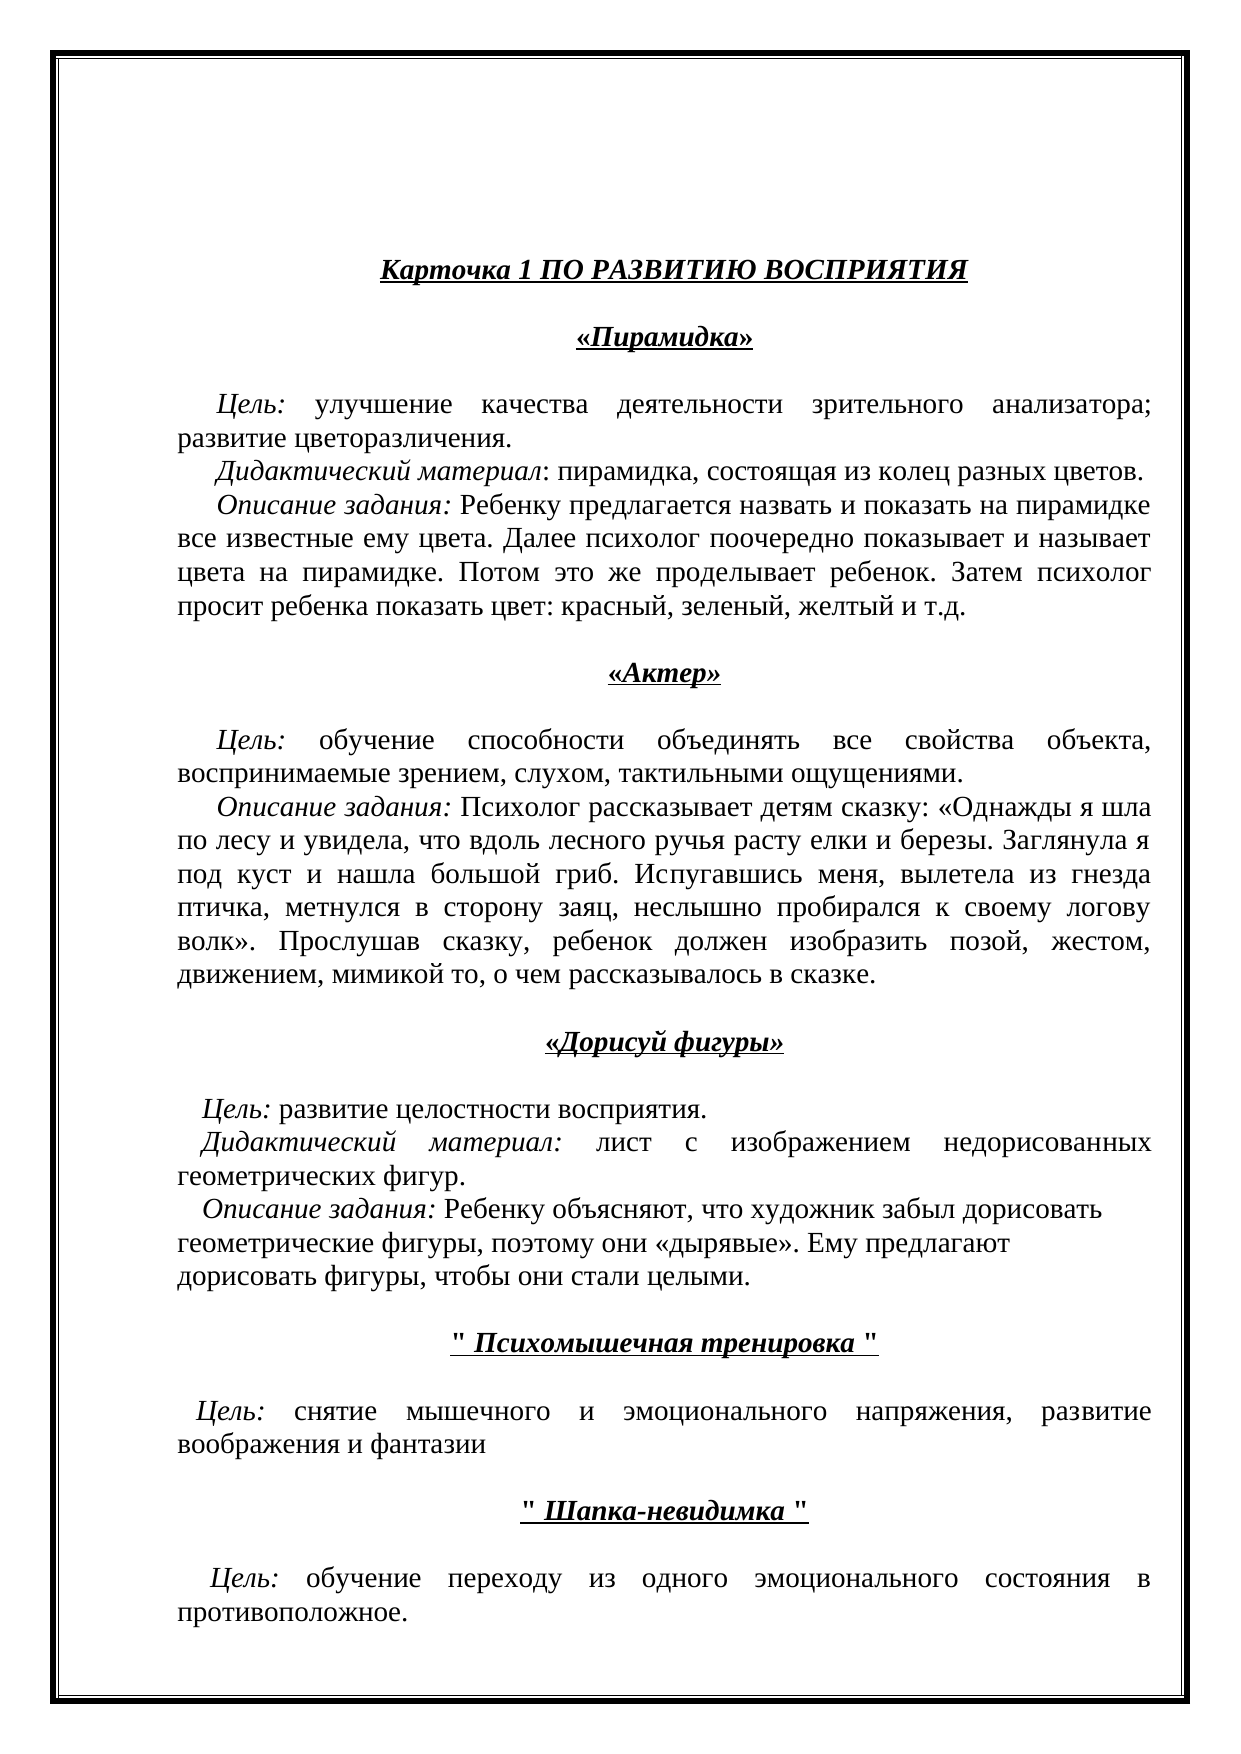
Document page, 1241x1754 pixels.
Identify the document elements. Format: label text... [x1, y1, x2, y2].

text Цель: снятие мышечного и эмоционального напряжения, развитие воображения и фантазии [177, 1393, 1152, 1460]
text «Дорисуй фигуры» [177, 1024, 1152, 1057]
text «Пирамидка» [177, 319, 1152, 353]
text " Психомышечная тренировка " [177, 1326, 1152, 1359]
text Описание задания: Психолог рассказывает детям сказку: «Однажды я шла по лесу и увидела, что вдоль лесного ручья расту елки и березы. Заглянула я под куст и нашла большой гриб. Испугавшись меня, вылетела из гнезда птичка, метнулся в сторону заяц, неслышно пробирался к своему логову волк». Прослушав сказку, ребенок должен изобразить позой, жестом, движением, мимикой то, о чем рассказывалось в сказке. [177, 789, 1152, 990]
text Цель: улучшение качества деятельности зрительного анализатора; развитие цветоразличения. [177, 386, 1152, 453]
text Описание задания: Ребенку объясняют, что художник забыл дорисовать геометрические фигуры, поэтому они «дырявые». Ему предлагают дорисовать фигуры, чтобы они стали целыми. [177, 1191, 1152, 1292]
text Карточка 1 ПО РАЗВИТИЮ ВОСПРИЯТИЯ [177, 252, 1152, 286]
text " Шапка-невидимка " [177, 1493, 1152, 1527]
text Цель: развитие целостности восприятия. [177, 1091, 1152, 1124]
text Цель: обучение способности объединять все свойства объекта, воспринимаемые зрением, слухом, тактильными ощущениями. [177, 722, 1152, 789]
text Дидактический материал: пирамидка, состоящая из колец разных цветов. [177, 453, 1152, 487]
text Дидактический материал: лист с изображением недорисованных геометрических фигур. [177, 1124, 1152, 1191]
text Цель: обучение переходу из одного эмоционального состояния в противоположное. [177, 1560, 1152, 1627]
text Описание задания: Ребенку предлагается назвать и показать на пирамидке все известные ему цвета. Далее психолог поочередно показывает и называет цвета на пирамидке. Потом это же проделывает ребенок. Затем психолог просит ребенка показать цвет: красный, зеленый, желтый и т.д. [177, 487, 1152, 621]
text «Актер» [177, 655, 1152, 688]
